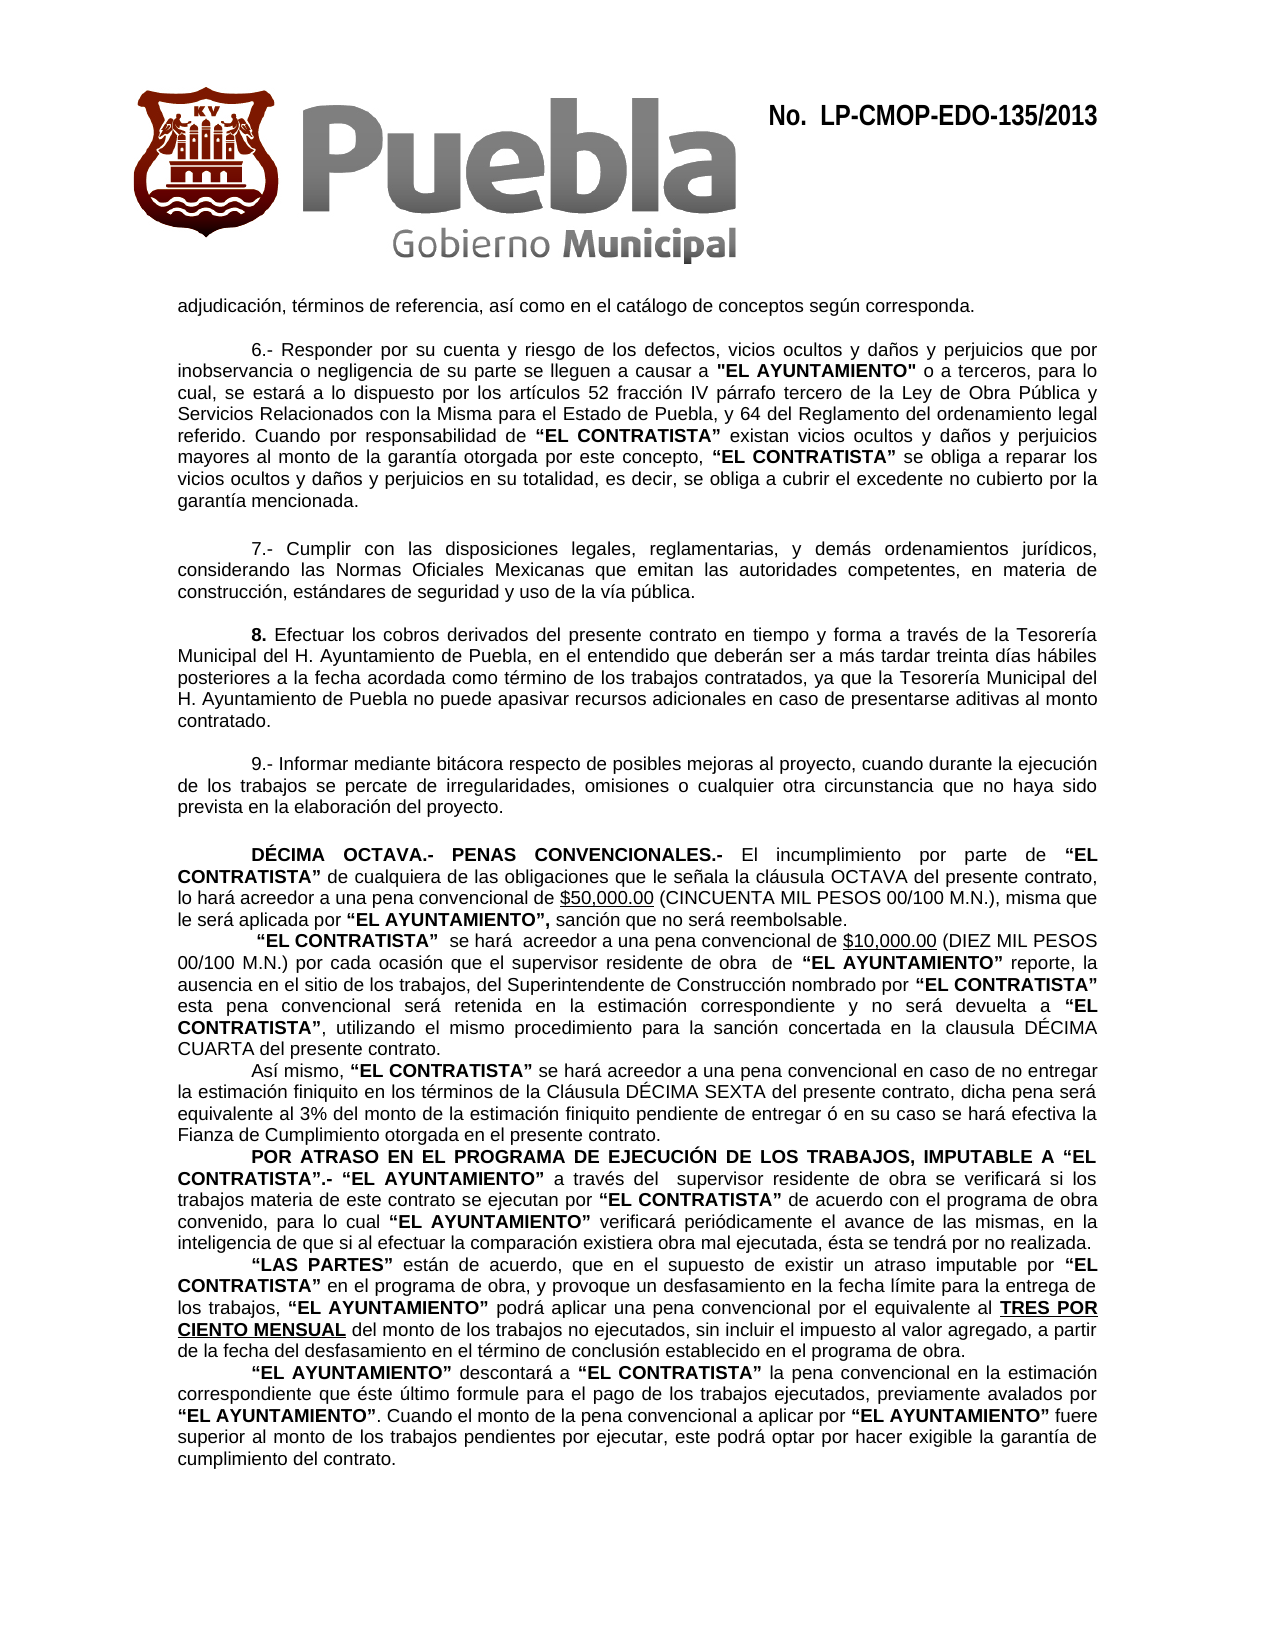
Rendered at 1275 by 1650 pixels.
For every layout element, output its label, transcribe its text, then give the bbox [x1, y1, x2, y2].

text Así mismo, “EL CONTRATISTA” se hará acreedor a una pena convencional en caso de no entregar la estimación finiquito en los términos de la Cláusula DÉCIMA SEXTA del presente contrato, dicha pena será equivalente al 3% del monto de la estimación finiquito pendiente de entregar ó en su caso se hará efectiva la Fianza de Cumplimiento otorgada en el presente contrato. [177, 1059, 1098, 1146]
text 8. Efectuar los cobros derivados del presente contrato en tiempo y forma a través de la Tesorería Municipal del H. Ayuntamiento de Puebla, en el entendido que deberán ser a más tardar treinta días hábiles posteriores a la fecha acordada como término de los trabajos contratados, ya que la Tesorería Municipal del H. Ayuntamiento de Puebla no puede apasivar recursos adicionales en caso de presentarse aditivas al monto contratado. [177, 623, 1098, 731]
text “EL AYUNTAMIENTO” descontará a “EL CONTRATISTA” la pena convencional en la estimación correspondiente que éste último formule para el pago de los trabajos ejecutados, previamente avalados por “EL AYUNTAMIENTO”. Cuando el monto de la pena convencional a aplicar por “EL AYUNTAMIENTO” fuere superior al monto de los trabajos pendientes por ejecutar, este podrá optar por hacer exigible la garantía de cumplimiento del contrato. [177, 1361, 1098, 1469]
text POR ATRASO EN EL PROGRAMA DE EJECUCIÓN DE LOS TRABAJOS, IMPUTABLE A “EL CONTRATISTA”.- “EL AYUNTAMIENTO” a través del supervisor residente de obra se verificará si los trabajos materia de este contrato se ejecutan por “EL CONTRATISTA” de acuerdo con el programa de obra convenido, para lo cual “EL AYUNTAMIENTO” verificará periódicamente el avance de las mismas, en la inteligencia de que si al efectuar la comparación existiera obra mal ejecutada, ésta se tendrá por no realizada. [177, 1146, 1098, 1254]
text “EL CONTRATISTA” se hará acreedor a una pena convencional de $10,000.00 (DIEZ MIL PESOS 00/100 M.N.) por cada ocasión que el supervisor residente de obra de “EL AYUNTAMIENTO” reporte, la ausencia en el sitio de los trabajos, del Superintendente de Construcción nombrado por “EL CONTRATISTA” esta pena convencional será retenida en la estimación correspondiente y no será devuelta a “EL CONTRATISTA”, utilizando el mismo procedimiento para la sanción concertada en la clausula DÉCIMA CUARTA del presente contrato. [177, 930, 1098, 1059]
text 6.- Responder por su cuenta y riesgo de los defectos, vicios ocultos y daños y perjuicios que por inobservancia o negligencia de su parte se lleguen a causar a "EL AYUNTAMIENTO" o a terceros, para lo cual, se estará a lo dispuesto por los artículos 52 fracción IV párrafo tercero de de Obra Pública y Servicios Relacionados con para el Estado de Puebla, y 64 del Reglamento del ordenamiento legal referido. Cuando por responsabilidad de “EL CONTRATISTA” existan vicios ocultos y daños y perjuicios mayores al monto de la garantía otorgada por este concepto, “EL CONTRATISTA” se obliga a reparar los vicios ocultos y daños y perjuicios en su totalidad, es decir, se obliga a cubrir el excedente no cubierto por la garantía mencionada. [177, 338, 1098, 511]
text “LAS PARTES” están de acuerdo, que en el supuesto de existir un atraso imputable por “EL CONTRATISTA” en el programa de obra, y provoque un desfasamiento en la fecha límite para la entrega de los trabajos, “EL AYUNTAMIENTO” podrá aplicar una pena convencional por el equivalente al TRES POR CIENTO MENSUAL del monto de los trabajos no ejecutados, sin incluir el impuesto al valor agregado, a partir de la fecha del desfasamiento en el término de conclusión establecido en el programa de obra. [177, 1254, 1098, 1361]
text 7.- Cumplir con las disposiciones legales, reglamentarias, y demás ordenamientos jurídicos, considerando las Normas Oficiales Mexicanas que emitan las autoridades competentes, en materia de construcción, estándares de seguridad y uso de la vía pública. [177, 537, 1098, 602]
picture [133, 87, 736, 264]
text DÉCIMA OCTAVA.- PENAS CONVENCIONALES.- El incumplimiento por parte de “EL CONTRATISTA” de cualquiera de las obligaciones que le señala la cláusula OCTAVA del presente contrato, lo hará acreedor a una pena convencional de $50,000.00 (CINCUENTA MIL PESOS 00/100 M.N.), misma que le será aplicada por “EL AYUNTAMIENTO”, sanción que no será reembolsable. [177, 844, 1098, 930]
text 9.- Informar mediante bitácora respecto de posibles mejoras al proyecto, cuando durante la ejecución de los trabajos se percate de irregularidades, omisiones o cualquier otra circunstancia que no haya sido prevista en la elaboración del proyecto. [177, 753, 1098, 818]
